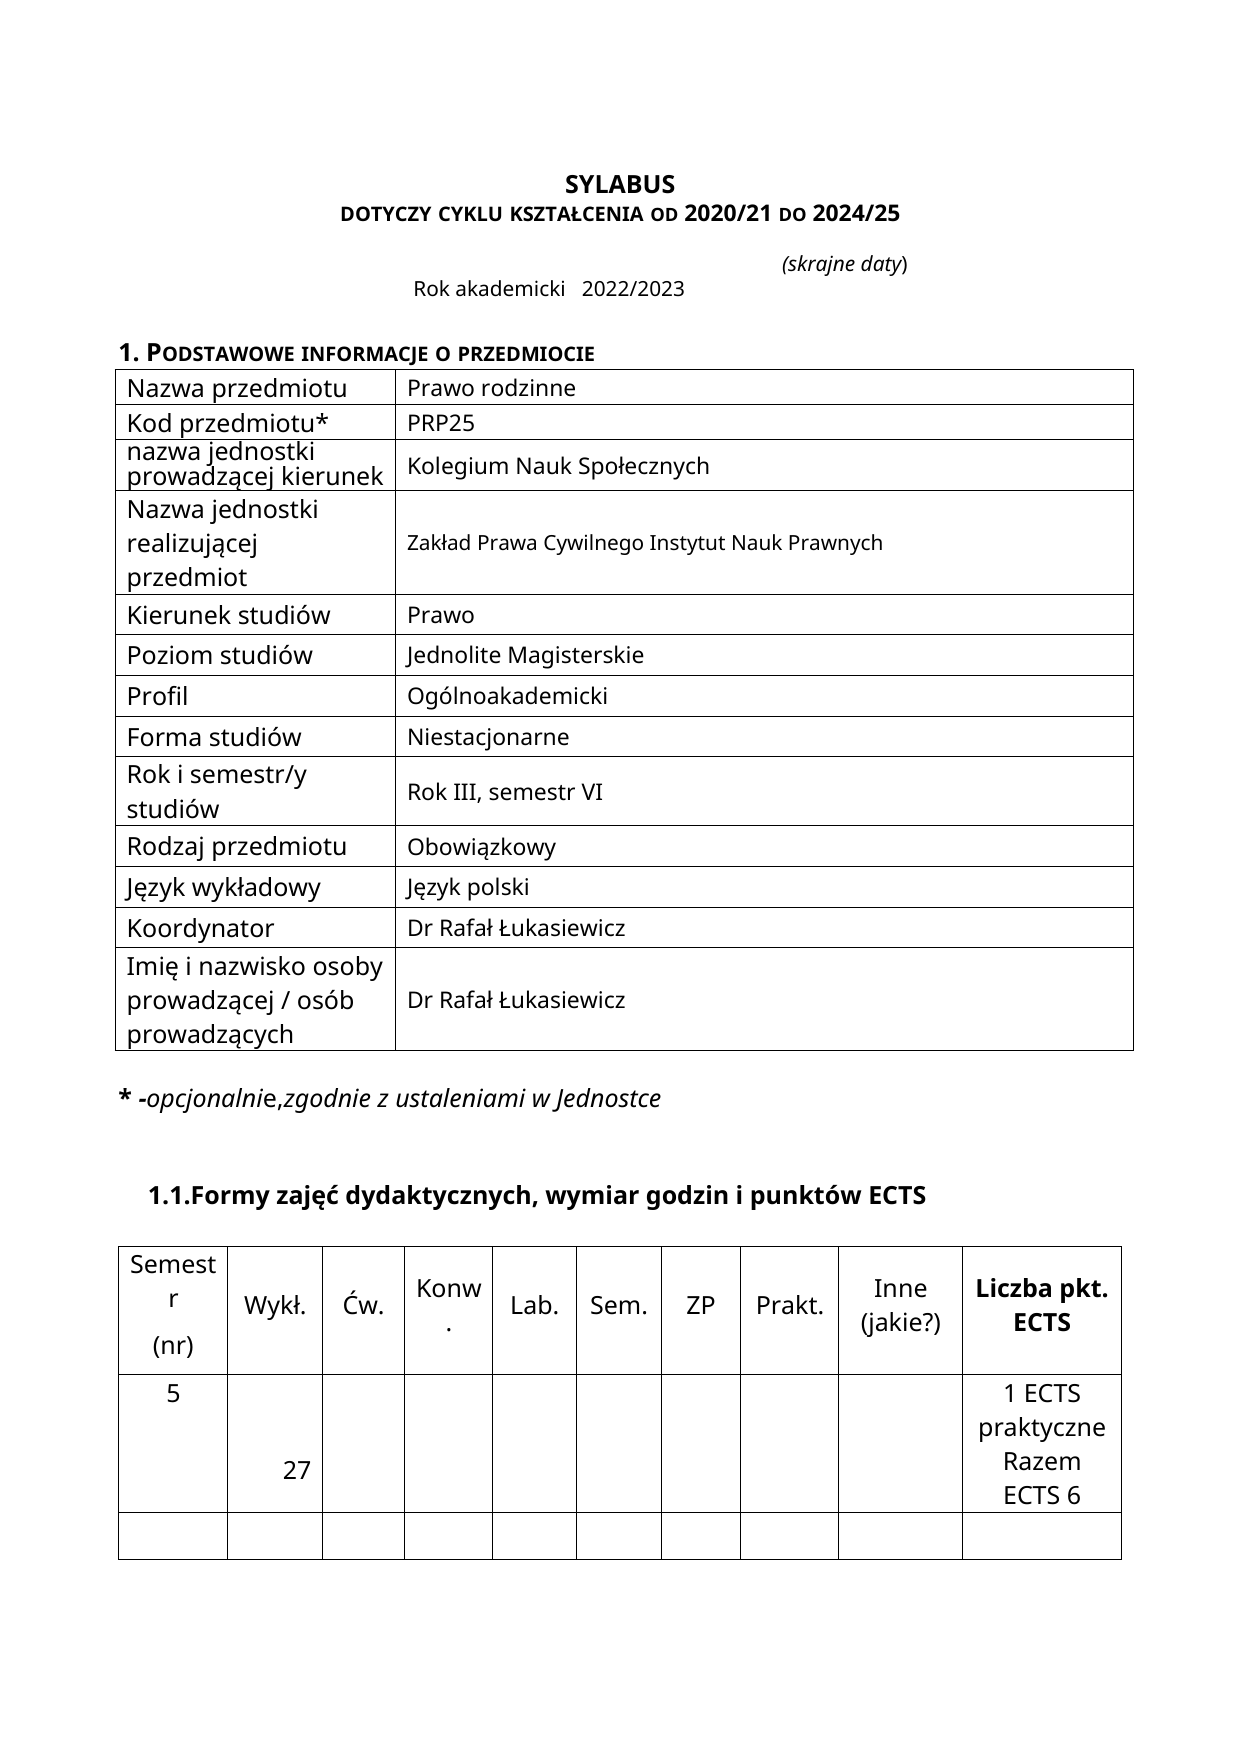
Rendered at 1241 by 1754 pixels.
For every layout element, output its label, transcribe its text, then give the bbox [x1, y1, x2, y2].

text 1.1.Formy zajęć dydaktycznych, wymiar godzin i punktów ECTS [148, 1178, 1122, 1212]
table_cell [405, 1375, 492, 1512]
table_header Prawo rodzinne [396, 370, 1133, 404]
table_cell [839, 1513, 962, 1559]
table_cell [662, 1513, 740, 1559]
table_cell Kierunek studiów [116, 595, 395, 634]
table_cell Język wykładowy [116, 867, 395, 907]
table_cell [323, 1375, 404, 1512]
table_cell 27 [228, 1375, 322, 1512]
table_cell Dr Rafał Łukasiewicz [396, 948, 1133, 1050]
table_header ZP [662, 1247, 740, 1374]
text dotyczy cyklu kształcenia od 2020/21 do 2024/25 [118, 201, 1122, 226]
table_cell Ogólnoakademicki [396, 676, 1133, 716]
table_cell [662, 1375, 740, 1512]
table_cell [119, 1513, 227, 1559]
table_cell Język polski [396, 867, 1133, 907]
table_header Prakt. [741, 1247, 838, 1374]
text * -opcjonalnie,zgodnie z ustaleniami w Jednostce [118, 1081, 1122, 1115]
table_cell Kolegium Nauk Społecznych [396, 440, 1133, 490]
table_cell Koordynator [116, 908, 395, 947]
table_cell [577, 1375, 661, 1512]
table_cell nazwa jednostki prowadzącej kierunek [116, 440, 395, 490]
text (skrajne daty) [708, 251, 1122, 276]
table_header Nazwa przedmiotu [116, 370, 395, 404]
table_cell Zakład Prawa Cywilnego Instytut Nauk Prawnych [396, 491, 1133, 594]
table_header Konw. [405, 1247, 492, 1374]
table_cell [577, 1513, 661, 1559]
table_cell [228, 1513, 322, 1559]
table_cell [839, 1375, 962, 1512]
table_cell [323, 1513, 404, 1559]
table_header Lab. [493, 1247, 576, 1374]
table_cell [493, 1375, 576, 1512]
table_header Ćw. [323, 1247, 404, 1374]
table_cell Rodzaj przedmiotu [116, 826, 395, 866]
table_header Semestr (nr) [119, 1247, 227, 1374]
table_cell Kod przedmiotu* [116, 405, 395, 439]
table_cell [741, 1375, 838, 1512]
table_header Wykł. [228, 1247, 322, 1374]
table_cell Poziom studiów [116, 635, 395, 675]
table_cell [963, 1513, 1121, 1559]
text SYLABUS [118, 167, 1122, 201]
table_cell [741, 1513, 838, 1559]
table_cell Obowiązkowy [396, 826, 1133, 866]
table_cell Dr Rafał Łukasiewicz [396, 908, 1133, 947]
table_cell Niestacjonarne [396, 717, 1133, 756]
table_cell 5 [119, 1375, 227, 1512]
table_cell PRP25 [396, 405, 1133, 439]
table_header Liczba pkt. ECTS [963, 1247, 1121, 1374]
table_cell [405, 1513, 492, 1559]
text 1. Podstawowe informacje o przedmiocie [118, 335, 1122, 369]
text Rok akademicki 2022/2023 [118, 276, 1122, 301]
table_cell Prawo [396, 595, 1133, 634]
table_cell Profil [116, 676, 395, 716]
table_header Sem. [577, 1247, 661, 1374]
table_header Inne (jakie?) [839, 1247, 962, 1374]
table_cell Rok i semestr/y studiów [116, 757, 395, 825]
table_cell Imię i nazwisko osoby prowadzącej / osób prowadzących [116, 948, 395, 1050]
table_cell Jednolite Magisterskie [396, 635, 1133, 675]
table_cell [493, 1513, 576, 1559]
table_cell 1 ECTS praktyczne Razem ECTS 6 [963, 1375, 1121, 1512]
table_cell Rok III, semestr VI [396, 757, 1133, 825]
table_cell Forma studiów [116, 717, 395, 756]
table_cell Nazwa jednostki realizującej przedmiot [116, 491, 395, 594]
